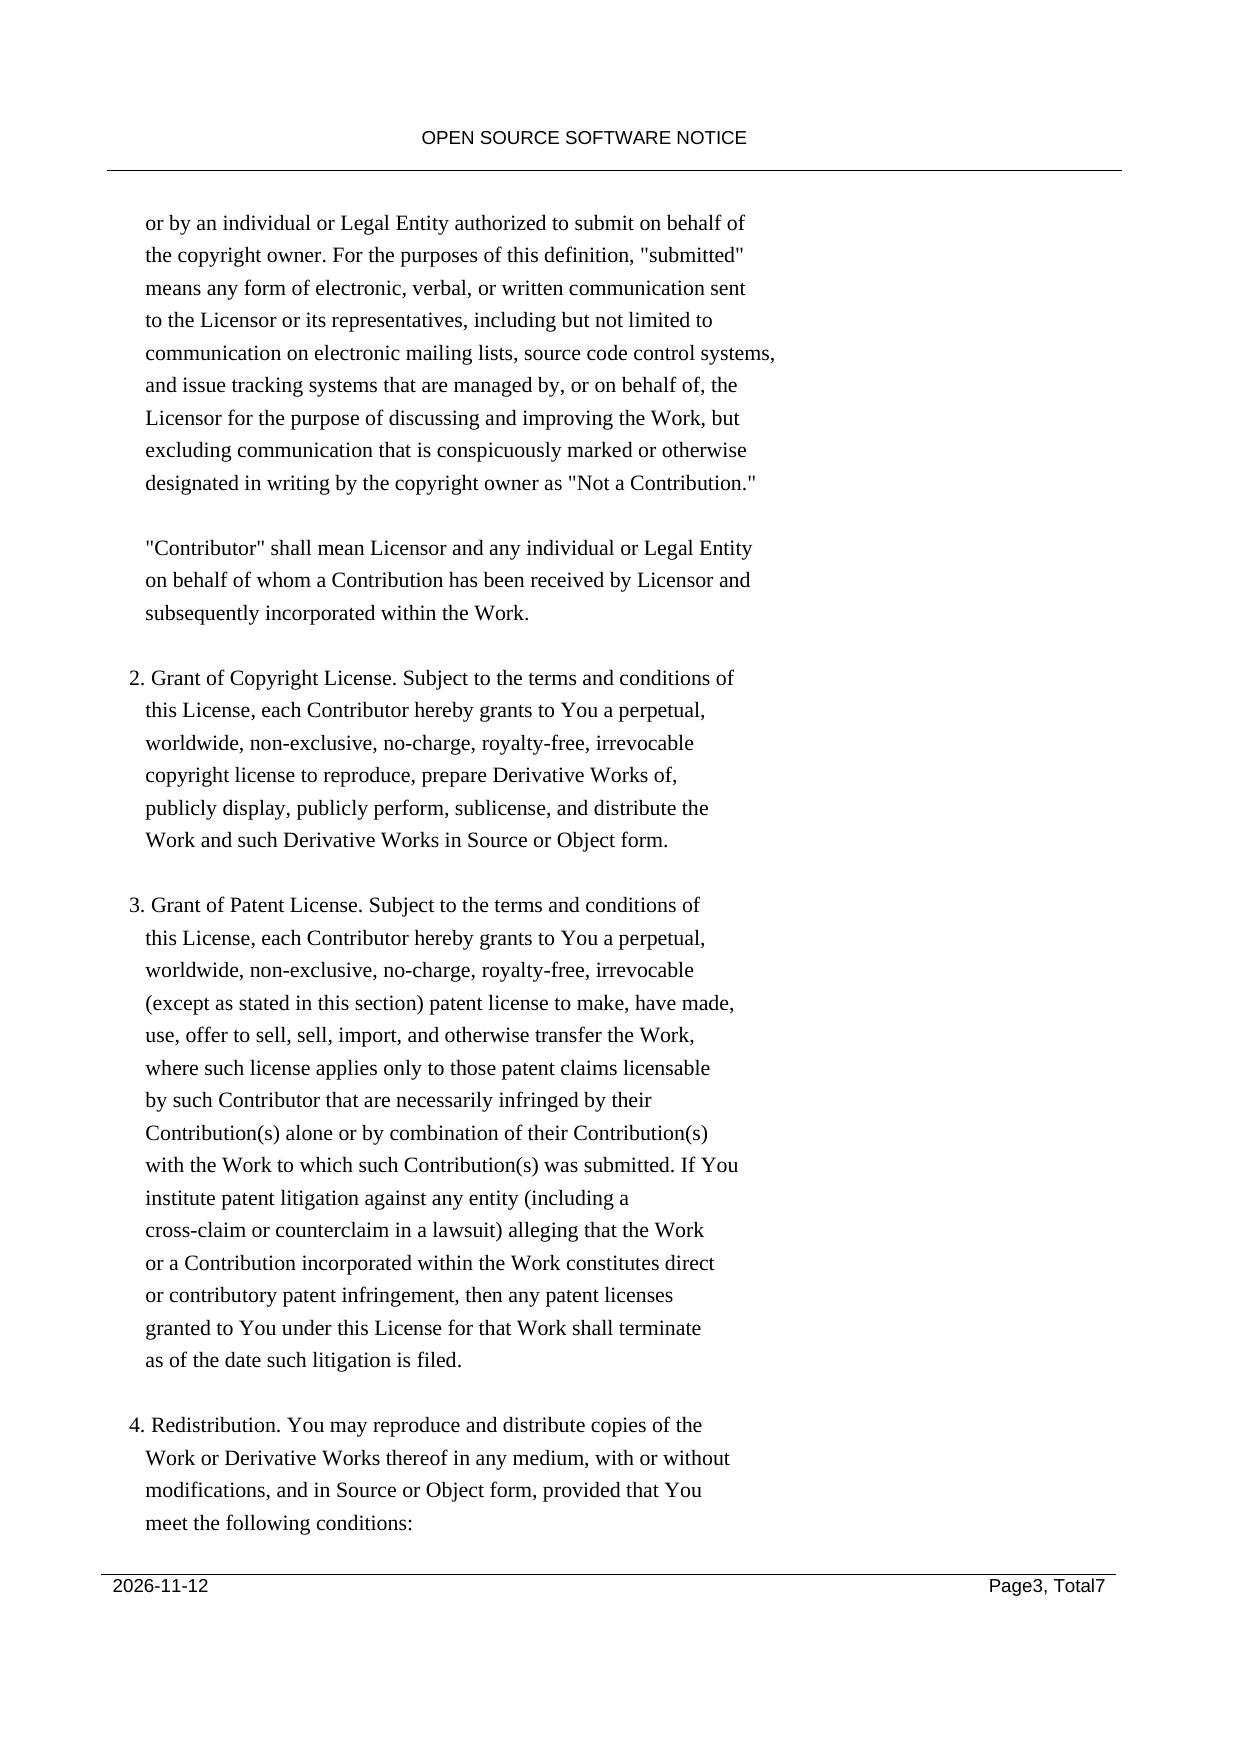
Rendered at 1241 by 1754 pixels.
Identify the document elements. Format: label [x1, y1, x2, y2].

text [112, 206, 1128, 1539]
